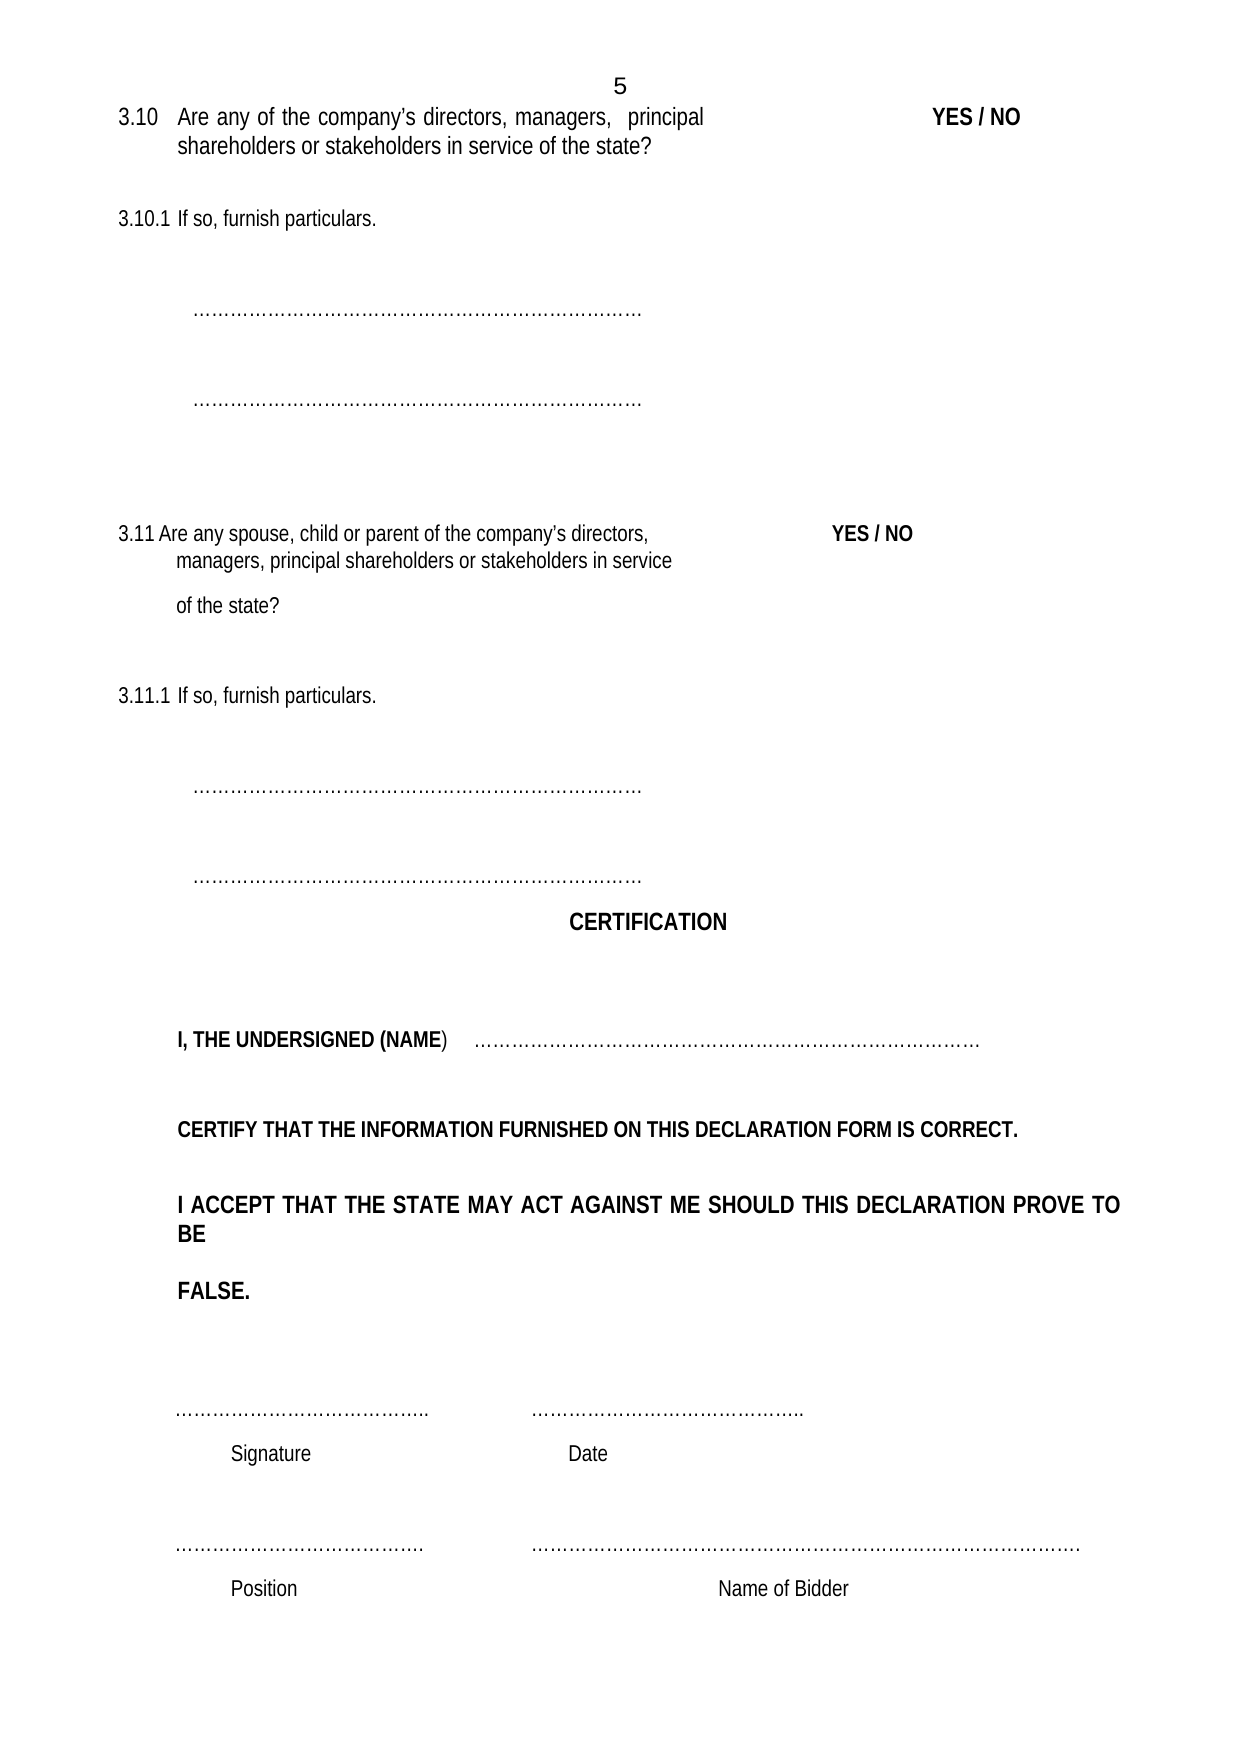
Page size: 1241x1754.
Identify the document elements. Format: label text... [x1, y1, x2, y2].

text …………………………………. ……………………………………………………………………………. [174, 1530, 1122, 1557]
text I, THE UNDERSIGNED (NAME) ……………………………………………………………………… [177, 1026, 1122, 1053]
text of the state? [176, 592, 1122, 618]
text Signature Date [174, 1440, 1122, 1466]
text shareholders or stakeholders in service of the state? [118, 131, 1110, 159]
text CERTIFY THAT THE INFORMATION FURNISHED ON THIS DECLARATION FORM IS CORRECT. [177, 1116, 1122, 1143]
text ………………………………….. …………………………………….. [174, 1395, 1122, 1421]
text ……………………………………………………………… [118, 385, 1122, 411]
text ……………………………………………………………… [118, 772, 1122, 798]
text 3.11.1 If so, furnish particulars. [118, 682, 1122, 708]
text 3.10.1 If so, furnish particulars. [118, 204, 1122, 231]
subtitle CERTIFICATION [118, 907, 1122, 936]
text FALSE. [177, 1276, 1122, 1305]
text ……………………………………………………………… [118, 862, 1122, 889]
text I ACCEPT THAT THE STATE MAY ACT AGAINST ME SHOULD THIS DECLARATION PROVE TO BE [177, 1190, 1122, 1247]
list Are any spouse, child or parent of the company’s directors, YES / NO [118, 520, 1122, 547]
text Position Name of Bidder [174, 1575, 1122, 1602]
text managers, principal shareholders or stakeholders in service [176, 547, 1122, 573]
text 3.10 Are any of the company’s directors, managers, principal YES / NO [118, 102, 1110, 131]
text ……………………………………………………………… [118, 295, 1122, 321]
